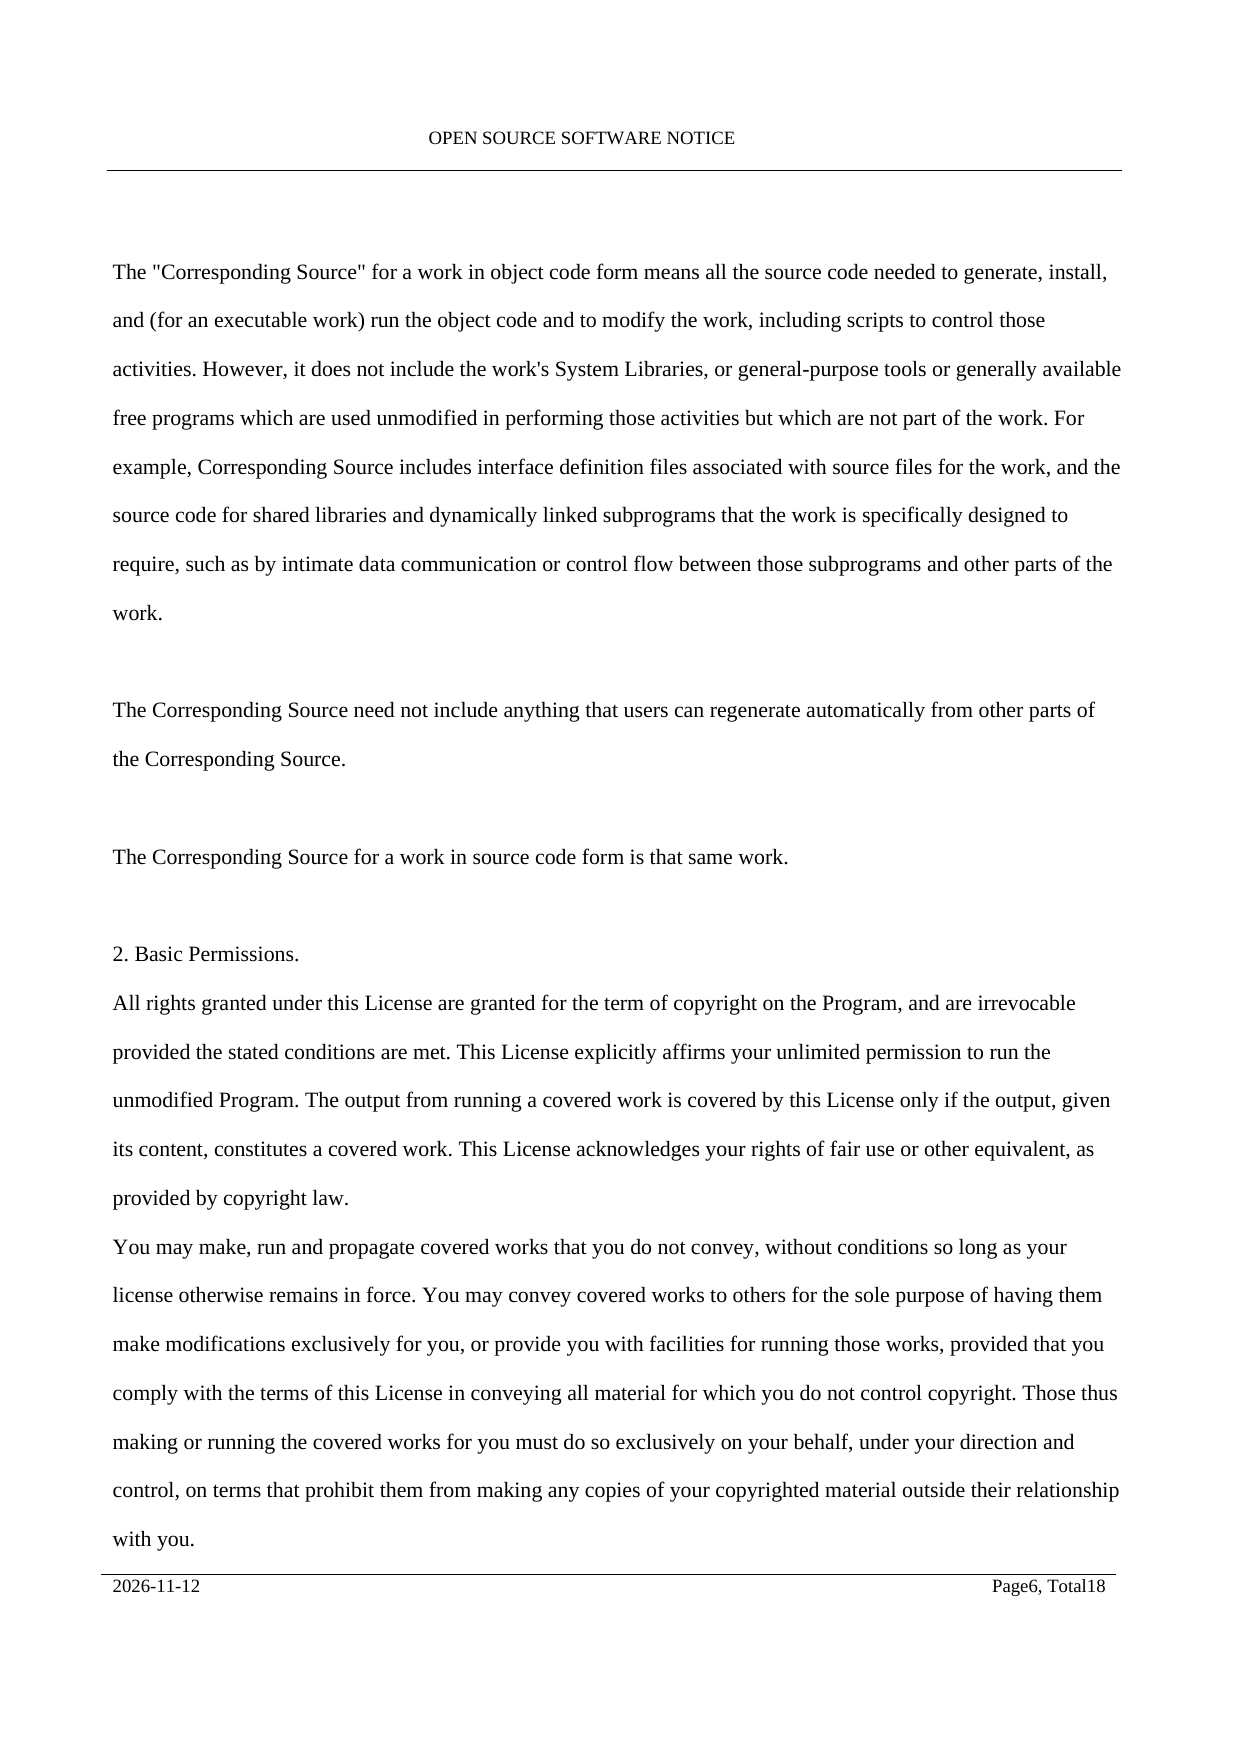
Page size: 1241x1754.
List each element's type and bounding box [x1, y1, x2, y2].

text [112, 206, 1128, 1555]
